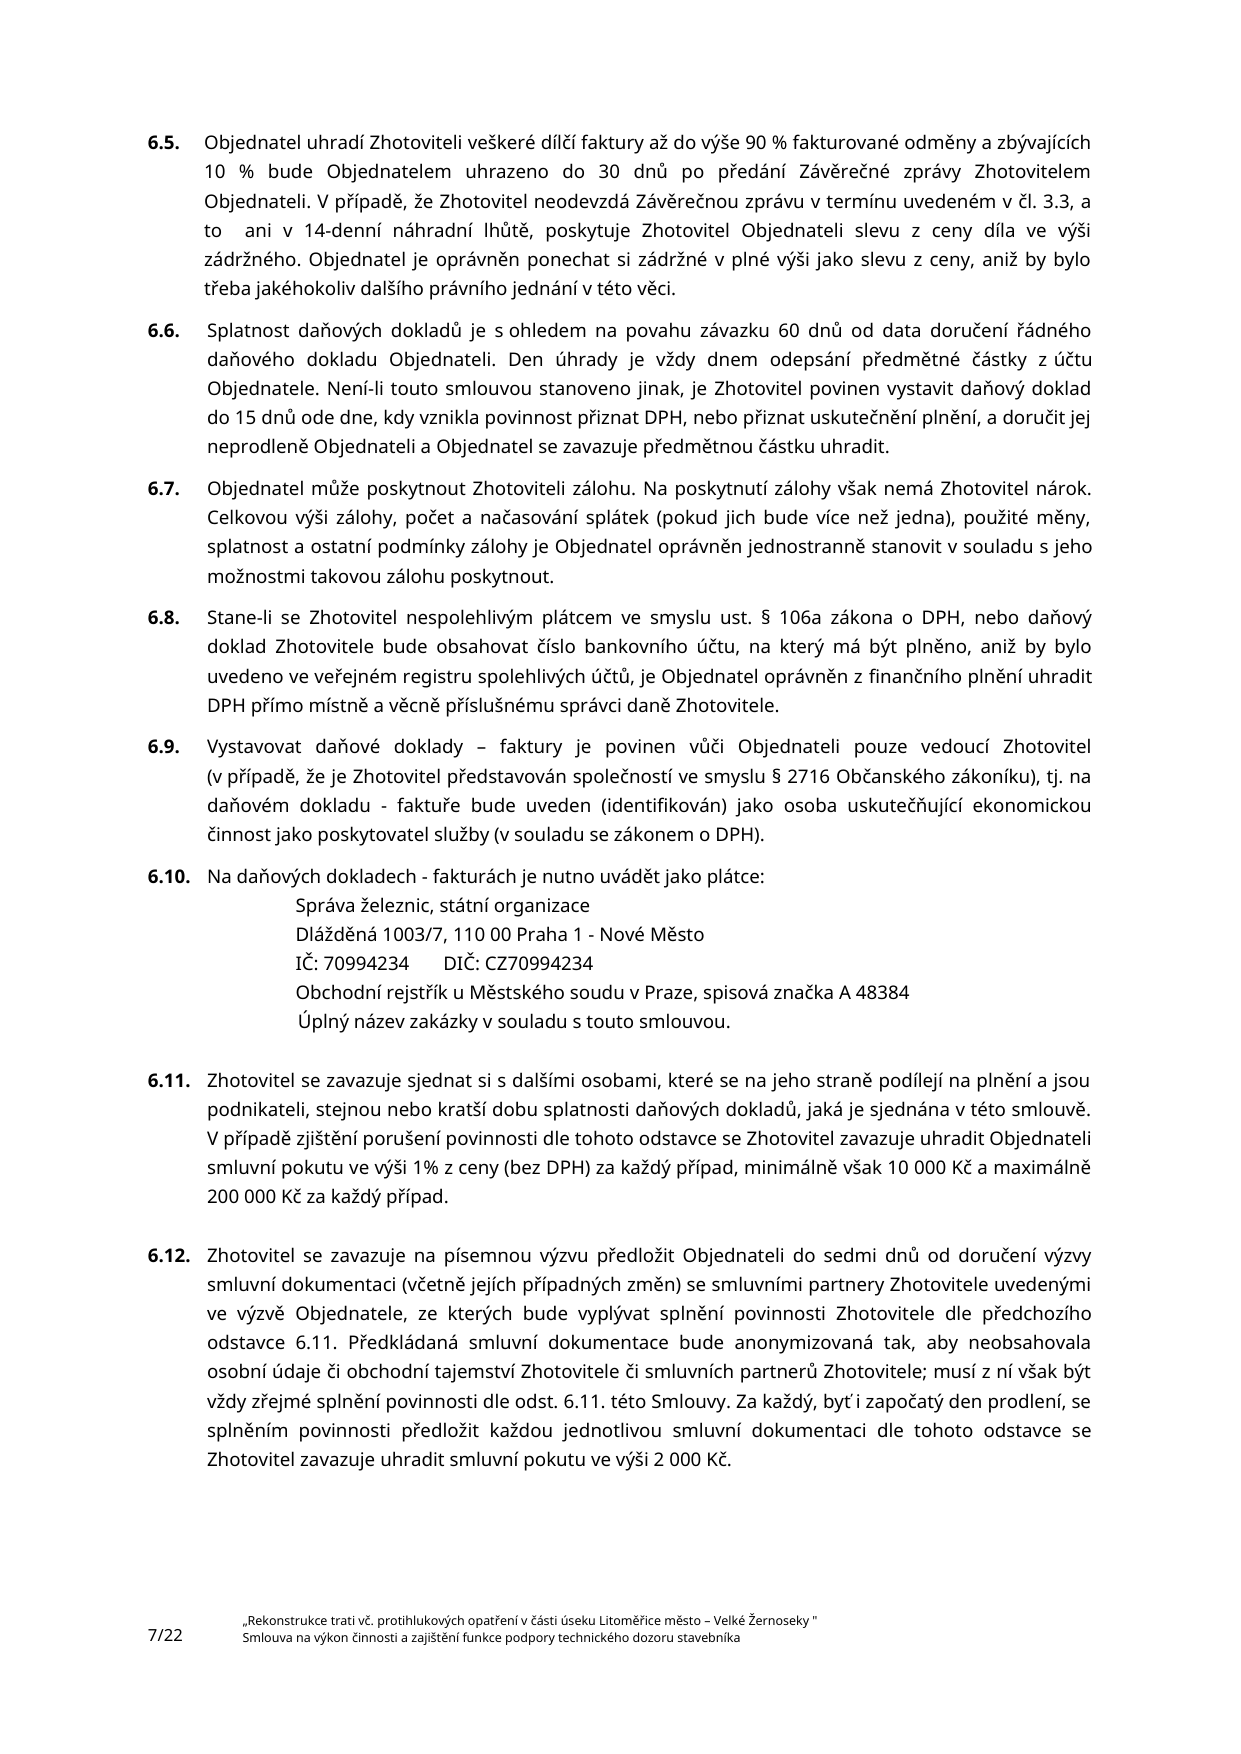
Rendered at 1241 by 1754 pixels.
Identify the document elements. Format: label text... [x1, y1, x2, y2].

text 6.11. Zhotovitel se zavazuje sjednat si s dalšími osobami, které se na jeho straně podílejí na plnění a jsou podnikateli, stejnou nebo kratší dobu splatnosti daňových dokladů, jaká je sjednána v této smlouvě. V případě zjištění porušení povinnosti dle tohoto odstavce se Zhotovitel zavazuje uhradit Objednateli smluvní pokutu ve výši 1% z ceny (bez DPH) za každý případ, minimálně však 10 000 Kč a maximálně 200 000 Kč za každý případ. [148, 1064, 1092, 1210]
text 6.6. Splatnost daňových dokladů je s ohledem na povahu závazku 60 dnů od data doručení řádného daňového dokladu Objednateli. Den úhrady je vždy dnem odepsání předmětné částky z účtu Objednatele. Není-li touto smlouvou stanoveno jinak, je Zhotovitel povinen vystavit daňový doklad do 15 dnů ode dne, kdy vznikla povinnost přiznat DPH, nebo přiznat uskutečnění plnění, a doručit jej neprodleně Objednateli a Objednatel se zavazuje předmětnou částku uhradit. [148, 314, 1092, 460]
text Dlážděná 1003/7, 110 00 Praha 1 - Nové Město [148, 918, 1092, 947]
text 6.7. Objednatel může poskytnout Zhotoviteli zálohu. Na poskytnutí zálohy však nemá Zhotovitel nárok. Celkovou výši zálohy, počet a načasování splátek (pokud jich bude více než jedna), použité měny, splatnost a ostatní podmínky zálohy je Objednatel oprávněn jednostranně stanovit v souladu s jeho možnostmi takovou zálohu poskytnout. [148, 472, 1092, 589]
text Správa železnic, státní organizace [148, 889, 1092, 918]
text IČ: 70994234 DIČ: CZ70994234 [148, 947, 1092, 976]
text Úplný název zakázky v souladu s touto smlouvou. [148, 1006, 1092, 1035]
text Obchodní rejstřík u Městského soudu v Praze, spisová značka A 48384 [148, 976, 1092, 1006]
text 6.12. Zhotovitel se zavazuje na písemnou výzvu předložit Objednateli do sedmi dnů od doručení výzvy smluvní dokumentaci (včetně jejích případných změn) se smluvními partnery Zhotovitele uvedenými ve výzvě Objednatele, ze kterých bude vyplývat splnění povinnosti Zhotovitele dle předchozího odstavce 6.11. Předkládaná smluvní dokumentace bude anonymizovaná tak, aby neobsahovala osobní údaje či obchodní tajemství Zhotovitele či smluvních partnerů Zhotovitele; musí z ní však být vždy zřejmé splnění povinnosti dle odst. 6.11. této Smlouvy. Za každý, byť i započatý den prodlení, se splněním povinnosti předložit každou jednotlivou smluvní dokumentaci dle tohoto odstavce se Zhotovitel zavazuje uhradit smluvní pokutu ve výši 2 000 Kč. [148, 1239, 1092, 1472]
text 6.5. Objednatel uhradí Zhotoviteli veškeré dílčí faktury až do výše 90 % fakturované odměny a zbývajících 10 % bude Objednatelem uhrazeno do 30 dnů po předání Závěrečné zprávy Zhotovitelem Objednateli. V případě, že Zhotovitel neodevzdá Závěrečnou zprávu v termínu uvedeném v čl. 3.3, a to ani v 14-denní náhradní lhůtě, poskytuje Zhotovitel Objednateli slevu z ceny díla ve výši zádržného. Objednatel je oprávněn ponechat si zádržné v plné výši jako slevu z ceny, aniž by bylo třeba jakéhokoliv dalšího právního jednání v této věci. [148, 126, 1092, 301]
text 6.10. Na daňových dokladech - fakturách je nutno uvádět jako plátce: [148, 860, 1092, 889]
text 6.9. Vystavovat daňové doklady – faktury je povinen vůči Objednateli pouze vedoucí Zhotovitel (v případě, že je Zhotovitel představován společností ve smyslu § 2716 Občanského zákoníku), tj. na daňovém dokladu - faktuře bude uveden (identifikován) jako osoba uskutečňující ekonomickou činnost jako poskytovatel služby (v souladu se zákonem o DPH). [148, 731, 1092, 847]
text 6.8. Stane-li se Zhotovitel nespolehlivým plátcem ve smyslu ust. § 106a zákona o DPH, nebo daňový doklad Zhotovitele bude obsahovat číslo bankovního účtu, na který má být plněno, aniž by bylo uvedeno ve veřejném registru spolehlivých účtů, je Objednatel oprávněn z finančního plnění uhradit DPH přímo místně a věcně příslušnému správci daně Zhotovitele. [148, 601, 1092, 718]
